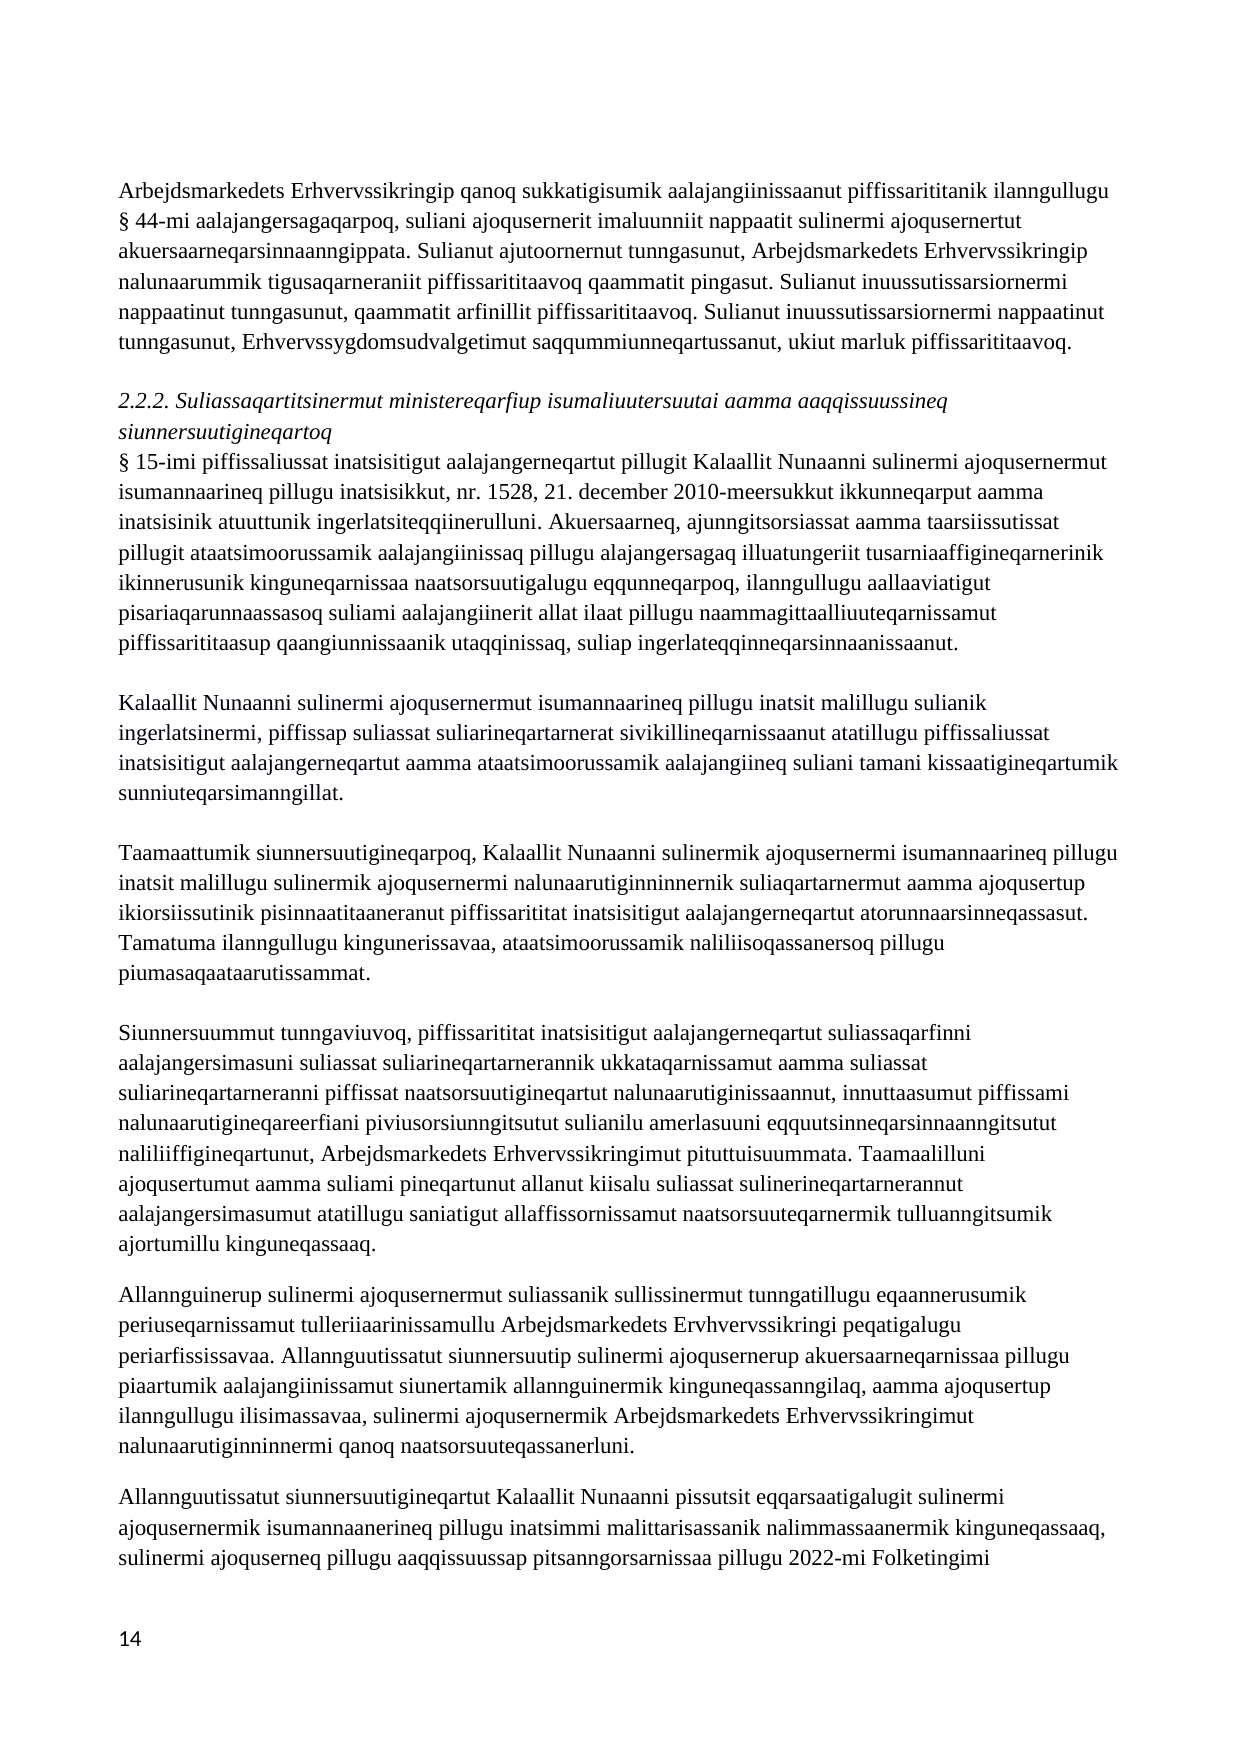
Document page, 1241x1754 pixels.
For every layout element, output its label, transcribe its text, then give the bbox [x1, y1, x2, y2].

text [118, 1483, 1122, 1570]
text Kalaallit Nunaanni sulinermi ajoqusernermut isumannaarineq pillugu inatsit malillugu sulianik ingerlatsinermi, piffissap suliassat suliarineqartarnerat sivikillineqarnissaanut atatillugu piffissaliussat inatsisitigut aalajangerneqartut aamma ataatsimoorussamik aalajangiineq suliani tamani kissaatigineqartumik sunniuteqarsimanngillat. [118, 689, 1122, 806]
text 2.2.2. Suliassaqartitsinermut ministereqarfiup isumaliuutersuutai aamma aaqqissuussineq siunnersuutigineqartoq § 15-imi piffissaliussat inatsisitigut aalajangerneqartut pillugit Kalaallit Nunaanni sulinermi ajoqusernermut isumannaarineq pillugu inatsisikkut, nr. 1528, 21. december 2010-meersukkut ikkunneqarput aamma inatsisinik atuuttunik ingerlatsiteqqiinerulluni. Akuersaarneq, ajunngitsorsiassat aamma taarsiissutissat pillugit ataatsimoorussamik aalajangiinissaq pillugu alajangersagaq illuatungeriit tusarniaaffigineqarnerinik ikinnerusunik kinguneqarnissaa naatsorsuutigalugu eqqunneqarpoq, ilanngullugu aallaaviatigut pisariaqarunnaassasoq suliami aalajangiinerit allat ilaat pillugu naammagittaalliuuteqarnissamut piffissarititaasup qaangiunnissaanik utaqqinissaq, suliap ingerlateqqinneqarsinnaanissaanut. [118, 388, 1122, 656]
text Taamaattumik siunnersuutigineqarpoq, Kalaallit Nunaanni sulinermik ajoqusernermi isumannaarineq pillugu inatsit malillugu sulinermik ajoqusernermi nalunaarutiginninnernik suliaqartarnermut aamma ajoqusertup ikiorsiissutinik pisinnaatitaaneranut piffissarititat inatsisitigut aalajangerneqartut atorunnaarsinneqassasut. Tamatuma ilanngullugu kingunerissavaa, ataatsimoorussamik naliliisoqassanersoq pillugu piumasaqaataarutissammat. [118, 839, 1122, 986]
text Arbejdsmarkedets Erhvervssikringip qanoq sukkatigisumik aalajangiinissaanut piffissarititanik ilanngullugu § 44-mi aalajangersagaqarpoq, suliani ajoqusernerit imaluunniit nappaatit sulinermi ajoqusernertut akuersaarneqarsinnaanngippata. Sulianut ajutoornernut tunngasunut, Arbejdsmarkedets Erhvervssikringip nalunaarummik tigusaqarneraniit piffissarititaavoq qaammatit pingasut. Sulianut inuussutissarsiornermi nappaatinut tunngasunut, qaammatit arfinillit piffissarititaavoq. Sulianut inuussutissarsiornermi nappaatinut tunngasunut, Erhvervssygdomsudvalgetimut saqqummiunneqartussanut, ukiut marluk piffissarititaavoq. [118, 177, 1122, 354]
text Allannguinerup sulinermi ajoqusernermut suliassanik sullissinermut tunngatillugu eqaannerusumik periuseqarnissamut tulleriiaarinissamullu Arbejdsmarkedets Ervhvervssikringi peqatigalugu periarfississavaa. Allannguutissatut siunnersuutip sulinermi ajoqusernerup akuersaarneqarnissaa pillugu piaartumik aalajangiinissamut siunertamik allannguinermik kinguneqassanngilaq, aamma ajoqusertup ilanngullugu ilisimassavaa, sulinermi ajoqusernermik Arbejdsmarkedets Erhvervssikringimut nalunaarutiginninnermi qanoq naatsorsuuteqassanerluni. [118, 1281, 1122, 1459]
text Siunnersuummut tunngaviuvoq, piffissarititat inatsisitigut aalajangerneqartut suliassaqarfinni aalajangersimasuni suliassat suliarineqartarnerannik ukkataqarnissamut aamma suliassat suliarineqartarneranni piffissat naatsorsuutigineqartut nalunaarutiginissaannut, innuttaasumut piffissami nalunaarutigineqareerfiani piviusorsiunngitsutut sulianilu amerlasuuni eqquutsinneqarsinnaanngitsutut naliliiffigineqartunut, Arbejdsmarkedets Erhvervssikringimut pituttuisuummata. Taamaalilluni ajoqusertumut aamma suliami pineqartunut allanut kiisalu suliassat sulinerineqartarnerannut aalajangersimasumut atatillugu saniatigut allaffissornissamut naatsorsuuteqarnermik tulluanngitsumik ajortumillu kinguneqassaaq. [118, 1019, 1122, 1257]
